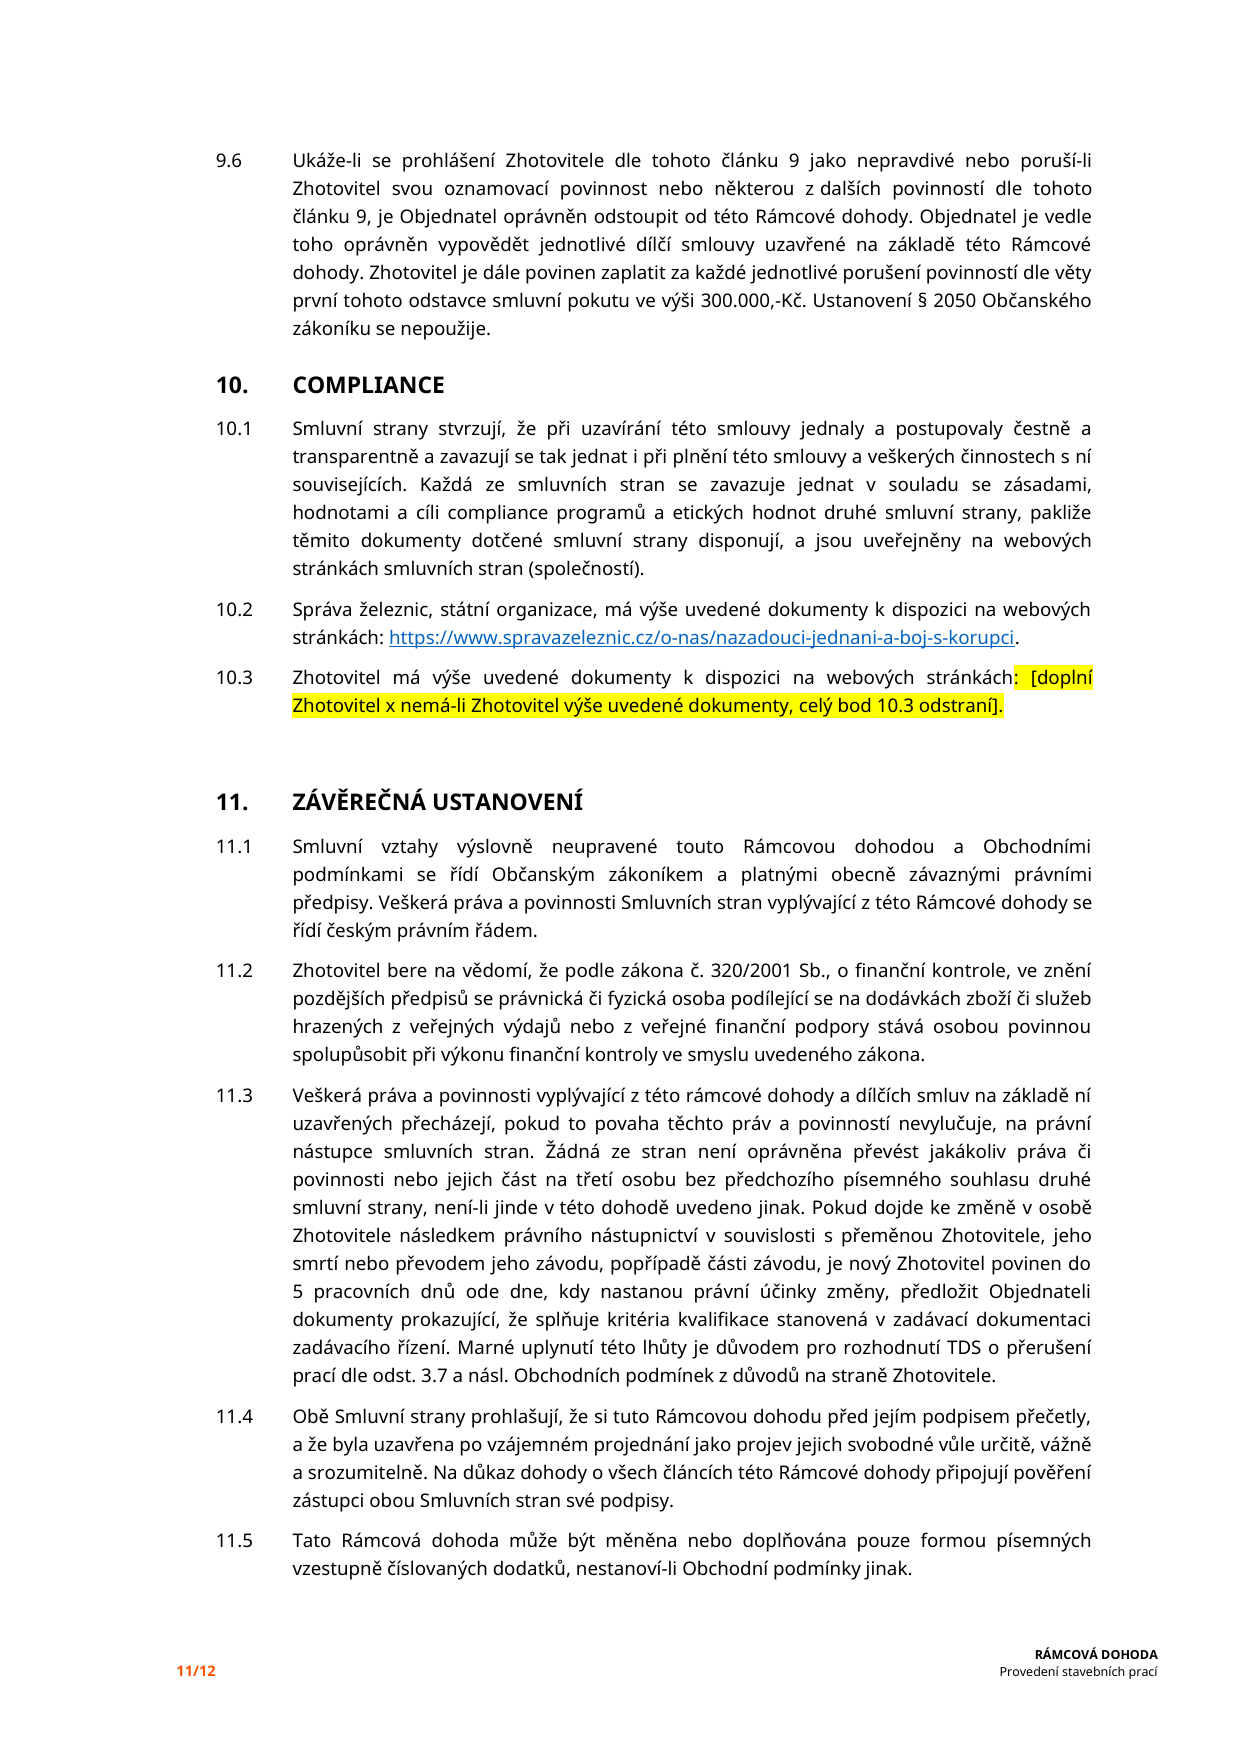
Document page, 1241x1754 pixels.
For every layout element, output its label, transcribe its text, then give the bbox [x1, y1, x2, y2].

text ZÁVĚREČNÁ USTANOVENÍ [216, 786, 1093, 817]
text Smluvní strany stvrzují, že při uzavírání této smlouvy jednaly a postupovaly čestně a transparentně a zavazují se tak jednat i při plnění této smlouvy a veškerých činnostech s ní souvisejících. Každá ze smluvních stran se zavazuje jednat v souladu se zásadami, hodnotami a cíli compliance programů a etických hodnot druhé smluvní strany, pakliže těmito dokumenty dotčené smluvní strany disponují, a jsou uveřejněny na webových stránkách smluvních stran (společností). [216, 416, 1093, 581]
text Zhotovitel má výše uvedené dokumenty k dispozici na webových stránkách: [doplní Zhotovitel x nemá-li Zhotovitel výše uvedené dokumenty, celý bod 10.3 odstraní]. [216, 665, 1093, 718]
text Compliance [216, 369, 1093, 400]
text Správa železnic, státní organizace, má výše uvedené dokumenty k dispozici na webových stránkách: https://www.spravazeleznic.cz/o-nas/nazadouci-jednani-a-boj-s-korupci. [216, 596, 1093, 650]
text Tato Rámcová dohoda může být měněna nebo doplňována pouze formou písemných vzestupně číslovaných dodatků, nestanoví-li Obchodní podmínky jinak. [216, 1528, 1093, 1581]
text Obě Smluvní strany prohlašují, že si tuto Rámcovou dohodu před jejím podpisem přečetly, a že byla uzavřena po vzájemném projednání jako projev jejich svobodné vůle určitě, vážně a srozumitelně. Na důkaz dohody o všech článcích této Rámcové dohody připojují pověření zástupci obou Smluvních stran své podpisy. [216, 1403, 1093, 1513]
text Veškerá práva a povinnosti vyplývající z této rámcové dohody a dílčích smluv na základě ní uzavřených přecházejí, pokud to povaha těchto práv a povinností nevylučuje, na právní nástupce smluvních stran. Žádná ze stran není oprávněna převést jakákoliv práva či povinnosti nebo jejich část na třetí osobu bez předchozího písemného souhlasu druhé smluvní strany, není-li jinde v této dohodě uvedeno jinak. Pokud dojde ke změně v osobě Zhotovitele následkem právního nástupnictví v souvislosti s přeměnou Zhotovitele, jeho smrtí nebo převodem jeho závodu, popřípadě části závodu, je nový Zhotovitel povinen do 5 pracovních dnů ode dne, kdy nastanou právní účinky změny, předložit Objednateli dokumenty prokazující, že splňuje kritéria kvalifikace stanovená v zadávací dokumentaci zadávacího řízení. Marné uplynutí této lhůty je důvodem pro rozhodnutí TDS o přerušení prací dle odst. 3.7 a násl. Obchodních podmínek z důvodů na straně Zhotovitele. [216, 1082, 1093, 1388]
text Zhotovitel bere na vědomí, že podle zákona č. 320/2001 Sb., o finanční kontrole, ve znění pozdějších předpisů se právnická či fyzická osoba podílející se na dodávkách zboží či služeb hrazených z veřejných výdajů nebo z veřejné finanční podpory stává osobou povinnou spolupůsobit při výkonu finanční kontroly ve smyslu uvedeného zákona. [216, 958, 1093, 1067]
text Ukáže-li se prohlášení Zhotovitele dle tohoto článku 9 jako nepravdivé nebo poruší-li Zhotovitel svou oznamovací povinnost nebo některou z dalších povinností dle tohoto článku 9, je Objednatel oprávněn odstoupit od této Rámcové dohody. Objednatel je vedle toho oprávněn vypovědět jednotlivé dílčí smlouvy uzavřené na základě této Rámcové dohody. Zhotovitel je dále povinen zaplatit za každé jednotlivé porušení povinností dle věty první tohoto odstavce smluvní pokutu ve výši 300.000,-Kč. Ustanovení § 2050 Občanského zákoníku se nepoužije. [216, 147, 1093, 341]
text Smluvní vztahy výslovně neupravené touto Rámcovou dohodou a Obchodními podmínkami se řídí Občanským zákoníkem a platnými obecně závaznými právními předpisy. Veškerá práva a povinnosti Smluvních stran vyplývající z této Rámcové dohody se řídí českým právním řádem. [216, 833, 1093, 943]
